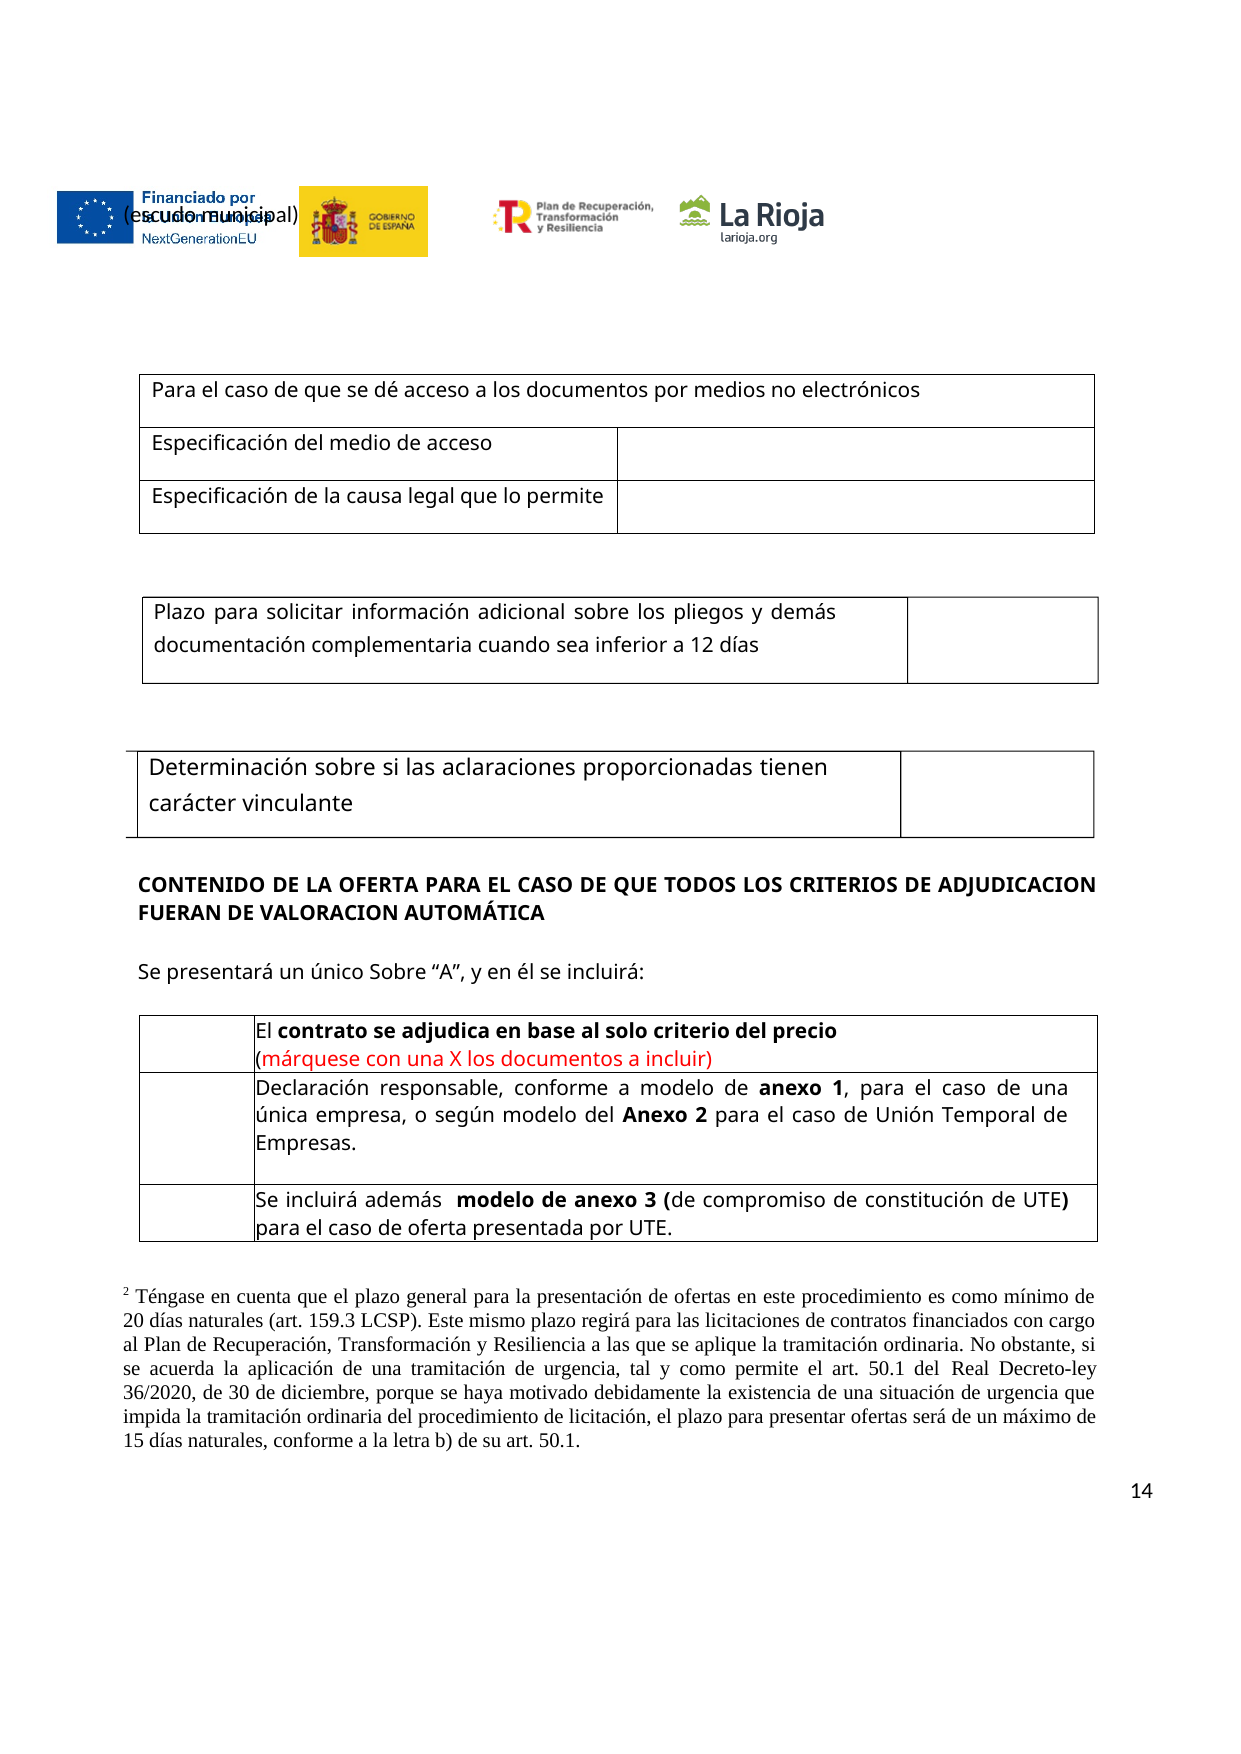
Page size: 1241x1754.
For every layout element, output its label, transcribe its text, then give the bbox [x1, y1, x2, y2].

table_cell [618, 481, 1094, 533]
table_cell [140, 1073, 254, 1184]
picture [662, 140, 838, 280]
table_header [140, 1016, 254, 1072]
table_cell Declaración responsable, conforme a modelo de anexo 1, para el caso de una única empresa, o según modelo del Anexo 2 para el caso de Unión Temporal de Empresas. [255, 1073, 1097, 1184]
table_cell [140, 1185, 254, 1241]
table_header El contrato se adjudica en base al solo criterio del precio (márquese con una X los documentos a incluir) [255, 1016, 1097, 1072]
table_cell Se incluirá además modelo de anexo 3 (de compromiso de constitución de UTE) para el caso de oferta presentada por UTE. [255, 1185, 1097, 1241]
table_cell Especificación de la causa legal que lo permite [140, 481, 617, 533]
text Se presentará un único Sobre “A”, y en él se incluirá: [138, 957, 1153, 985]
table_header Para el caso de que se dé acceso a los documentos por medios no electrónicos [140, 375, 1094, 427]
picture [47, 186, 276, 248]
picture [299, 186, 428, 257]
picture [485, 167, 661, 247]
table_cell [618, 428, 1094, 480]
text CONTENIDO DE LA OFERTA PARA EL CASO DE QUE TODOS LOS CRITERIOS DE ADJUDICACION FUERAN DE VALORACION AUTOMÁTICA [138, 870, 1097, 927]
table_cell Especificación del medio de acceso [140, 428, 617, 480]
